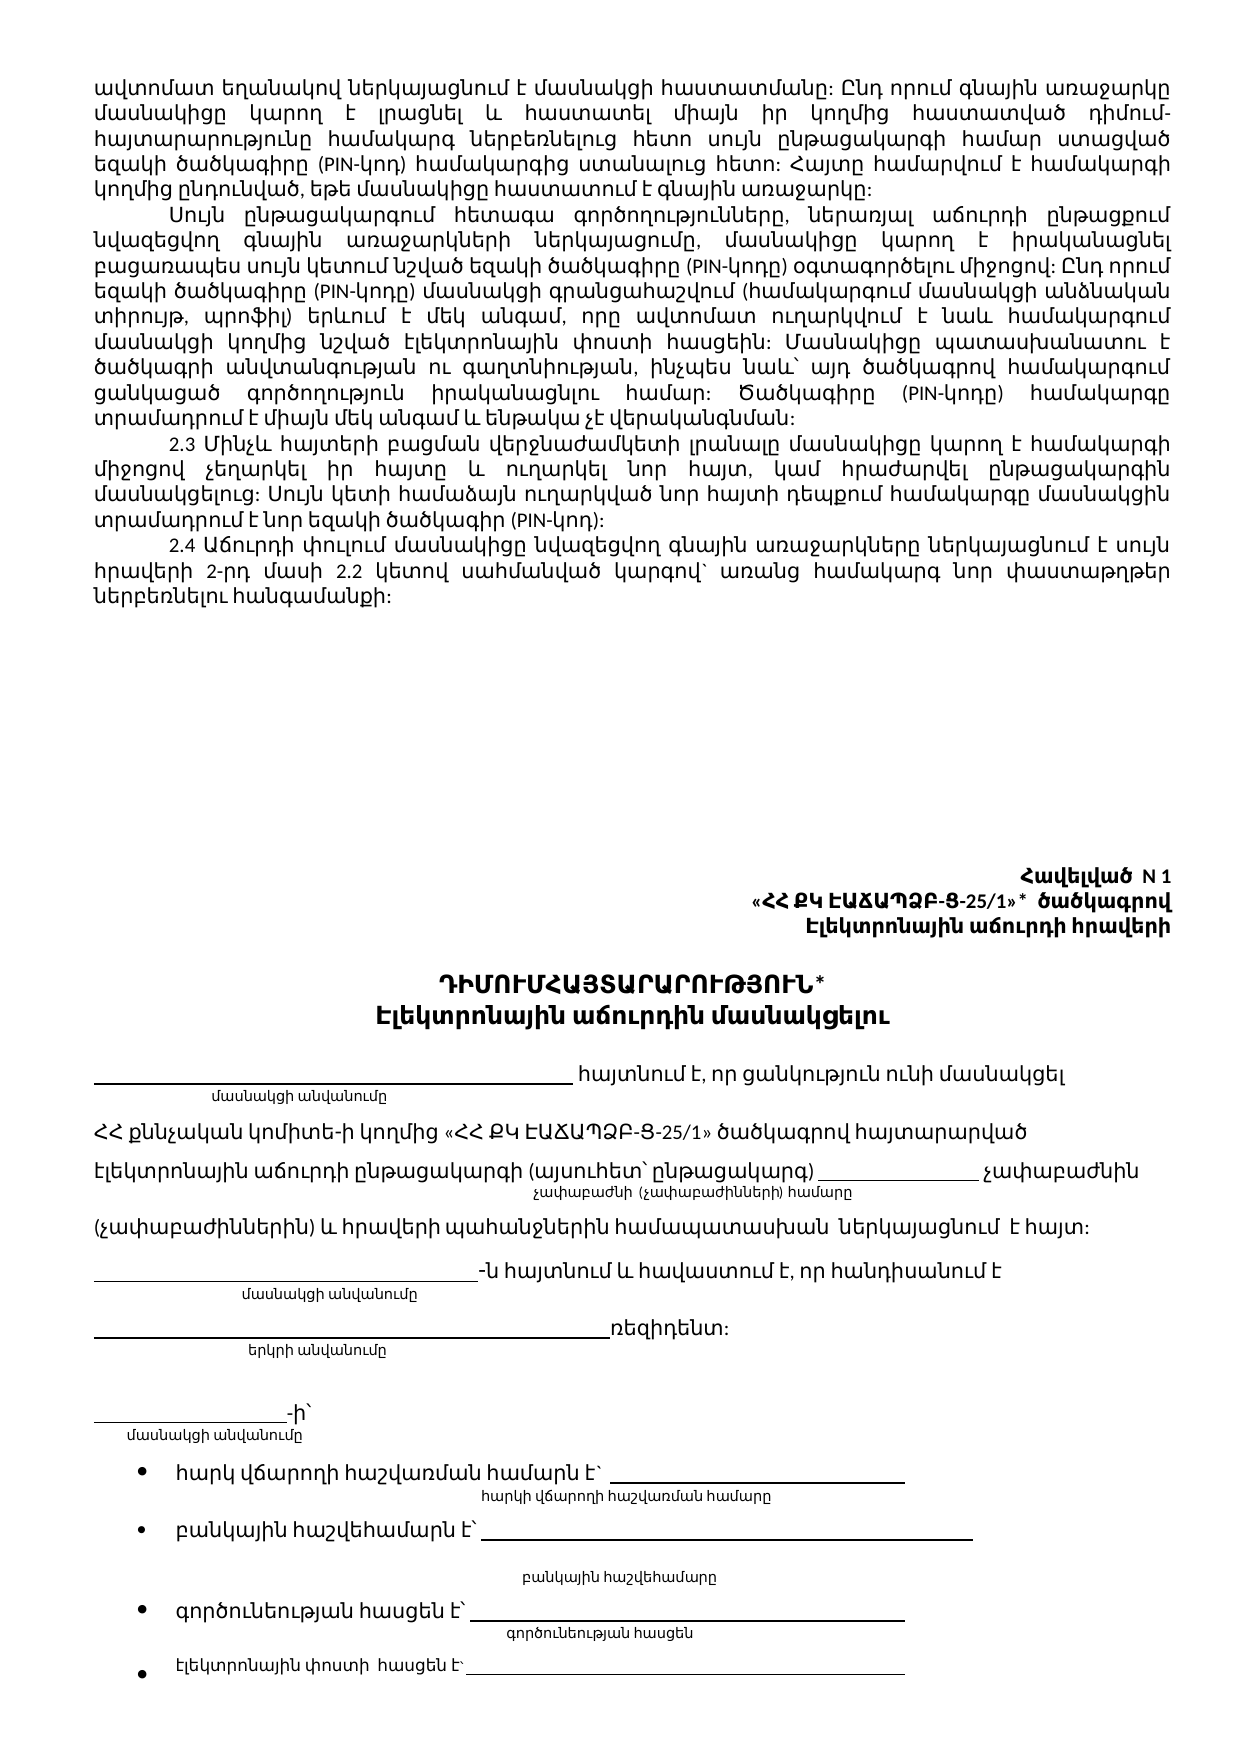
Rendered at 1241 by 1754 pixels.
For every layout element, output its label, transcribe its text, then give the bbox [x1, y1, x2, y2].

text էլեկտրոնային աճուրդի ընթացակարգի (այսուհետ՝ ընթացակարգ) չափաբաժնին [94, 1158, 1171, 1183]
text -ի՝ [94, 1400, 1171, 1426]
text չափաբաժնի (չափաբաժինների) համարը [94, 1183, 1171, 1214]
text Հավելված N 1 [94, 863, 1171, 888]
text հարկի վճարողի հաշվառման համարը [94, 1487, 1171, 1517]
text «ՀՀ ՔԿ ԷԱՃԱՊՁԲ-Ց-25/1»* ծածկագրով [94, 888, 1171, 914]
text Սույն ընթացակարգում հետագա գործողությունները, ներառյալ աճուրդի ընթացքում նվազեցվող գնային առաջարկների ներկայացումը, մասնակիցը կարող է իրականացնել բացառապես սույն կետում նշված եզակի ծածկագիրը (PIN-կոդը) օգտագործելու միջոցով: Ընդ որում եզակի ծածկագիրը (PIN-կոդը) մասնակցի գրանցահաշվում (համակարգում մասնակցի անձնական տիրույթ, պրոֆիլ) երևում է մեկ անգամ, որը ավտոմատ ուղարկվում է նաև համակարգում մասնակցի կողմից նշված էլեկտրոնային փոստի հասցեին: Մասնակիցը պատասխանատու է ծածկագրի անվտանգության ու գաղտնիության, ինչպես նաև՝ այդ ծածկագրով համակարգում ցանկացած գործողություն իրականացնլու համար: Ծածկագիրը (PIN-կոդը) համակարգը տրամադրում է միայն մեկ անգամ և ենթակա չէ վերականգնման: [94, 202, 1171, 431]
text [94, 75, 1171, 202]
text 2.4 Աճուրդի փուլում մասնակիցը նվազեցվող գնային առաջարկները ներկայացնում է սույն հրավերի 2-րդ մասի 2.2 կետով սահմանված կարգով` առանց համակարգ նոր փաստաթղթեր ներբեռնելու հանգամանքի: [94, 532, 1171, 609]
text 2.3 Մինչև հայտերի բացման վերջնաժամկետի լրանալը մասնակիցը կարող է համակարգի միջոցով չեղարկել իր հայտը և ուղարկել նոր հայտ, կամ հրաժարվել ընթացակարգին մասնակցելուց: Սույն կետի համաձայն ուղարկված նոր հայտի դեպքում համակարգը մասնակցին տրամադրում է նոր եզակի ծածկագիր (PIN-կոդ): [94, 431, 1171, 532]
list գործունեության հասցեն է՝ [138, 1599, 1171, 1624]
subtitle Էլեկտրոնային աճուրդին մասնակցելու [94, 1000, 1171, 1031]
text (չափաբաժիններին) և հրավերի պահանջներին համապատասխան ներկայացնում է հայտ: [94, 1214, 1171, 1239]
list էլեկտրոնային փոստի հասցեն է՝ [138, 1655, 1171, 1690]
text մասնակցի անվանումը [94, 1285, 1171, 1316]
text Էլեկտրոնային աճուրդի հրավերի [94, 914, 1171, 939]
text երկրի անվանումը [94, 1341, 1171, 1372]
text մասնակցի անվանումը [94, 1426, 1171, 1456]
list հարկ վճարողի հաշվառման համարն է` [138, 1456, 1171, 1487]
text ՀՀ քննչական կոմիտե-ի կողմից «ՀՀ ՔԿ ԷԱՃԱՊՁԲ-Ց-25/1» ծածկագրով հայտարարված [94, 1117, 1171, 1145]
text ԴԻՄՈՒՄՀԱՅՏԱՐԱՐՈՒԹՅՈՒՆ* [94, 970, 1171, 1000]
text հայտնում է, որ ցանկություն ունի մասնակցել [94, 1061, 1171, 1087]
text մասնակցի անվանումը [94, 1087, 1171, 1117]
text գործունեության հասցեն [94, 1624, 1171, 1655]
text -ն հայտնում և հավաստում է, որ հանդիսանում է [94, 1254, 1171, 1285]
text բանկային հաշվեհամարը [94, 1568, 1171, 1599]
list բանկային հաշվեհամարն է՝ [138, 1517, 1171, 1568]
text ռեզիդենտ: [94, 1316, 1171, 1341]
